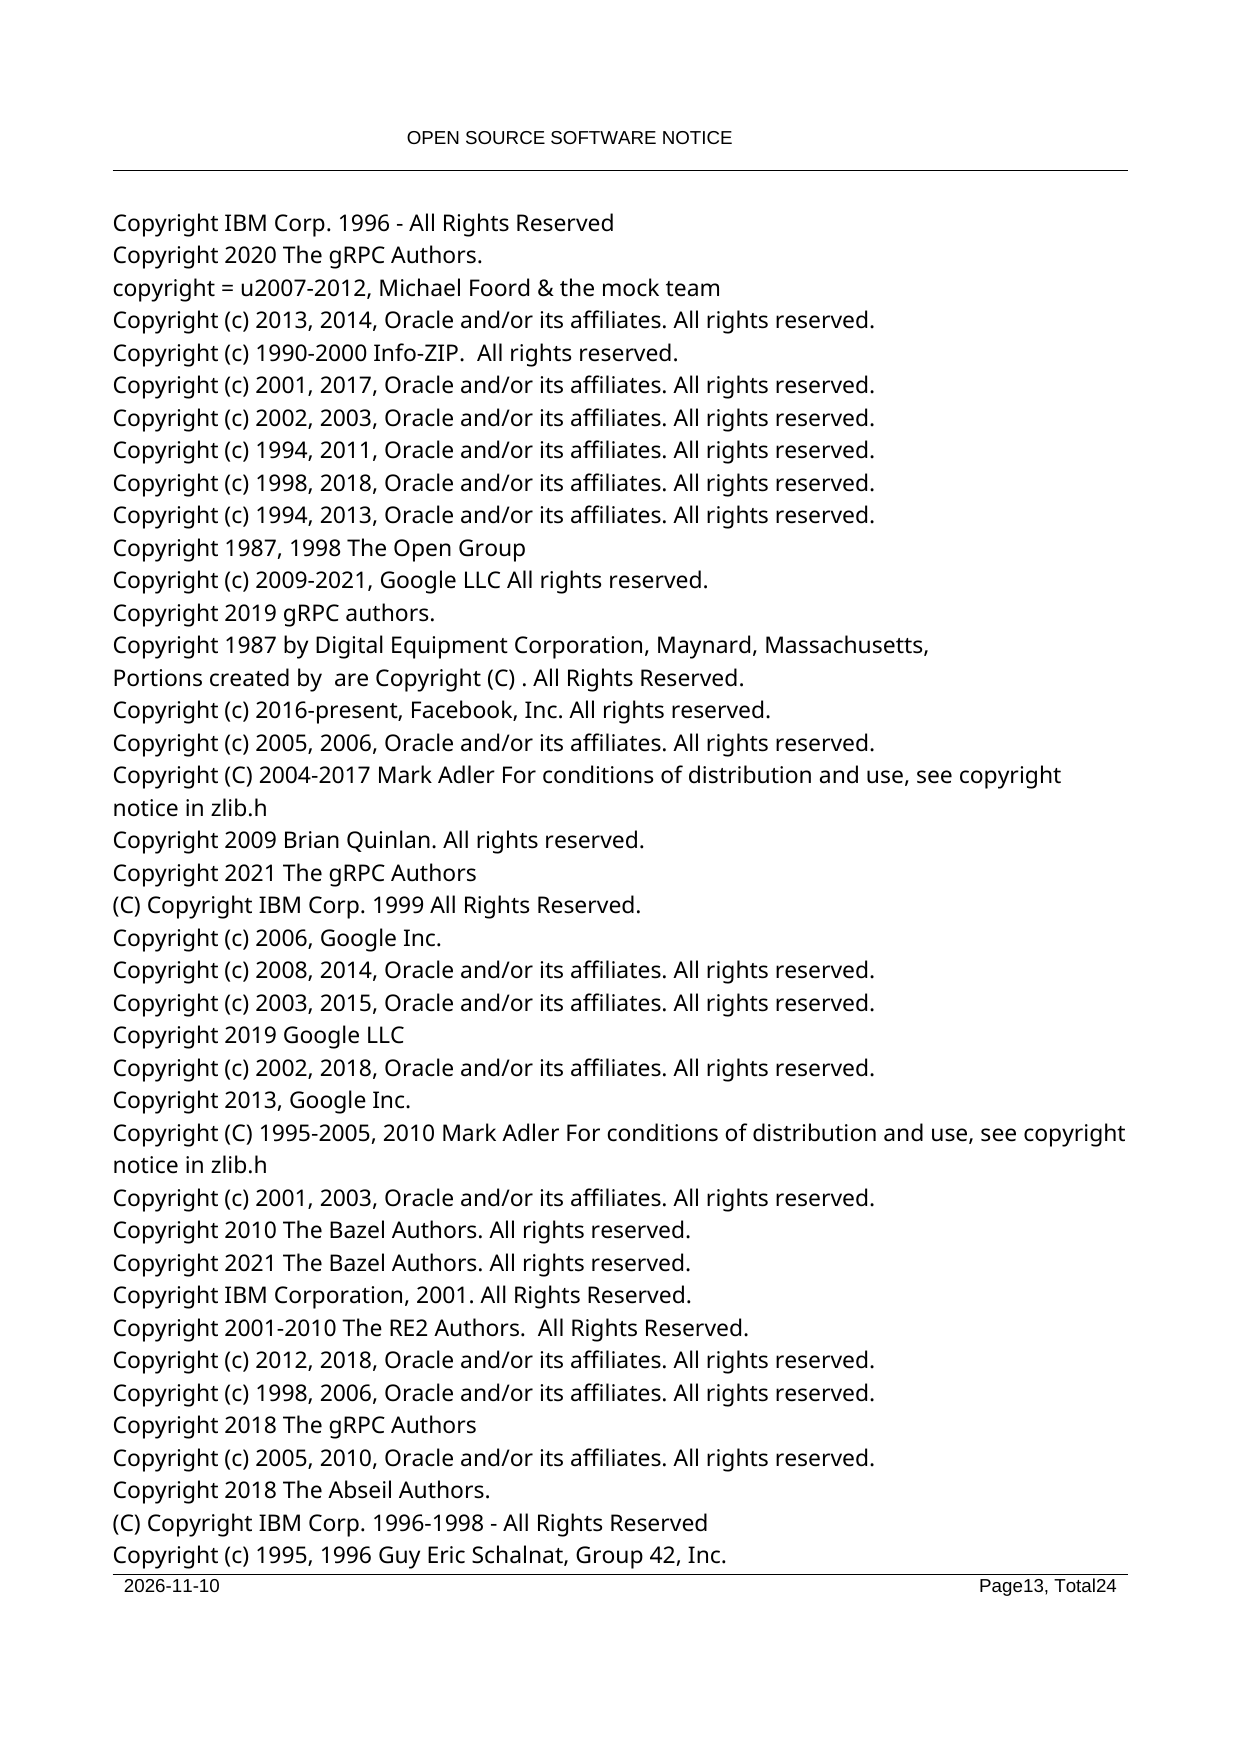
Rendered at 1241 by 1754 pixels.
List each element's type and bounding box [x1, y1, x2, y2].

text [112, 206, 1128, 1571]
